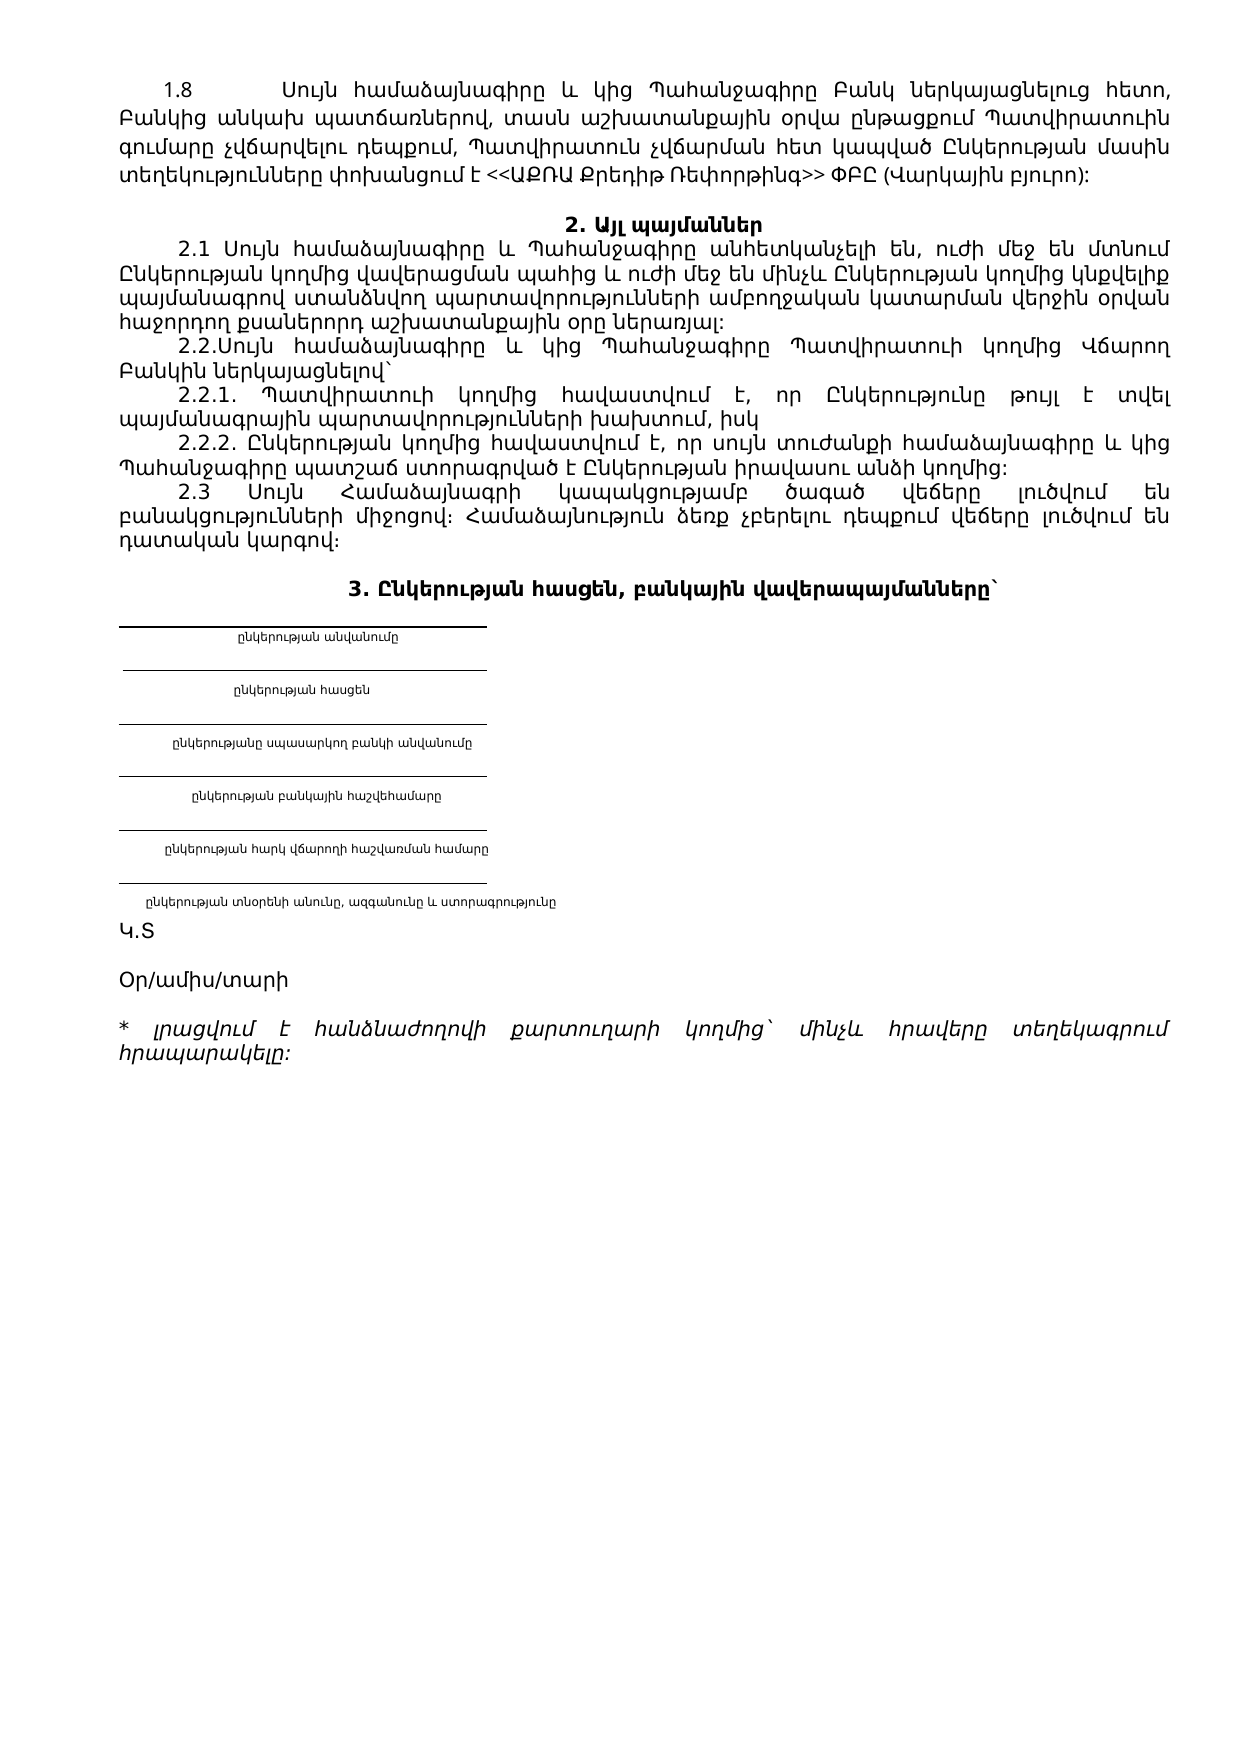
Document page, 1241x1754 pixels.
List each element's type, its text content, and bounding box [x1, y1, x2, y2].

text 2.3 Սույն Համաձայնագրի կապակցությամբ ծագած վեճերը լուծվում են բանակցությունների միջոցով։ Համաձայնություն ձեռք չբերելու դեպքում վեճերը լուծվում են դատական կարգով։ [118, 480, 1171, 553]
text Օր/ամիս/տարի [118, 968, 1171, 992]
text 2.1 Սույն համաձայնագիրը և Պահանջագիրը անհետկանչելի են, ուժի մեջ են մտնում Ընկերության կողմից վավերացման պահից և ուժի մեջ են մինչև Ընկերության կողմից կնքվելիք պայմանագրով ստանձնվող պարտավորությունների ամբողջական կատարման վերջին օրվան հաջորդող քսաներորդ աշխատանքային օրը ներառյալ: [118, 237, 1171, 334]
text ընկերության հասցեն [118, 683, 1171, 707]
text Կ.Տ [118, 919, 1171, 944]
text 2.2.Սույն համաձայնագիրը և կից Պահանջագիրը Պատվիրատուի կողմից Վճարող Բանկին ներկայացնելով` [118, 334, 1171, 383]
text * լրացվում է հանձնաժողովի քարտուղարի կողմից` մինչև հրավերը տեղեկագրում հրապարակելը: [118, 1017, 1171, 1065]
text 2. Այլ պայմաններ [156, 213, 1171, 237]
text 2.2.1. Պատվիրատուի կողմից հավաստվում է, որ Ընկերությունը թույլ է տվել պայմանագրային պարտավորությունների խախտում, իսկ [118, 383, 1171, 431]
text ընկերության հարկ վճարողի հաշվառման համարը [118, 842, 1171, 866]
text ընկերության բանկային հաշվեհամարը [118, 789, 1171, 813]
text ընկերության տնօրենի անունը, ազգանունը և ստորագրությունը [118, 895, 1171, 919]
list Սույն համաձայնագիրը և կից Պահանջագիրը Բանկ ներկայացնելուց հետո, Բանկից անկախ պատճառներով, տասն աշխատանքային օրվա ընթացքում Պատվիրատուին գումարը չվճարվելու դեպքում, Պատվիրատուն չվճարման հետ կապված Ընկերության մասին տեղեկությունները փոխանցում է <<ԱՔՌԱ Քրեդիթ Ռեփորթինգ>> ՓԲԸ (Վարկային բյուրո): [118, 75, 1171, 189]
text ընկերությանը սպասարկող բանկի անվանումը [118, 736, 1171, 760]
text ընկերության անվանումը [118, 630, 1171, 654]
text 3. Ընկերության հասցեն, բանկային վավերապայմանները` [118, 577, 1171, 601]
text 2.2.2. Ընկերության կողմից հավաստվում է, որ սույն տուժանքի համաձայնագիրը և կից Պահանջագիրը պատշաճ ստորագրված է Ընկերության իրավասու անձի կողմից: [118, 431, 1171, 480]
